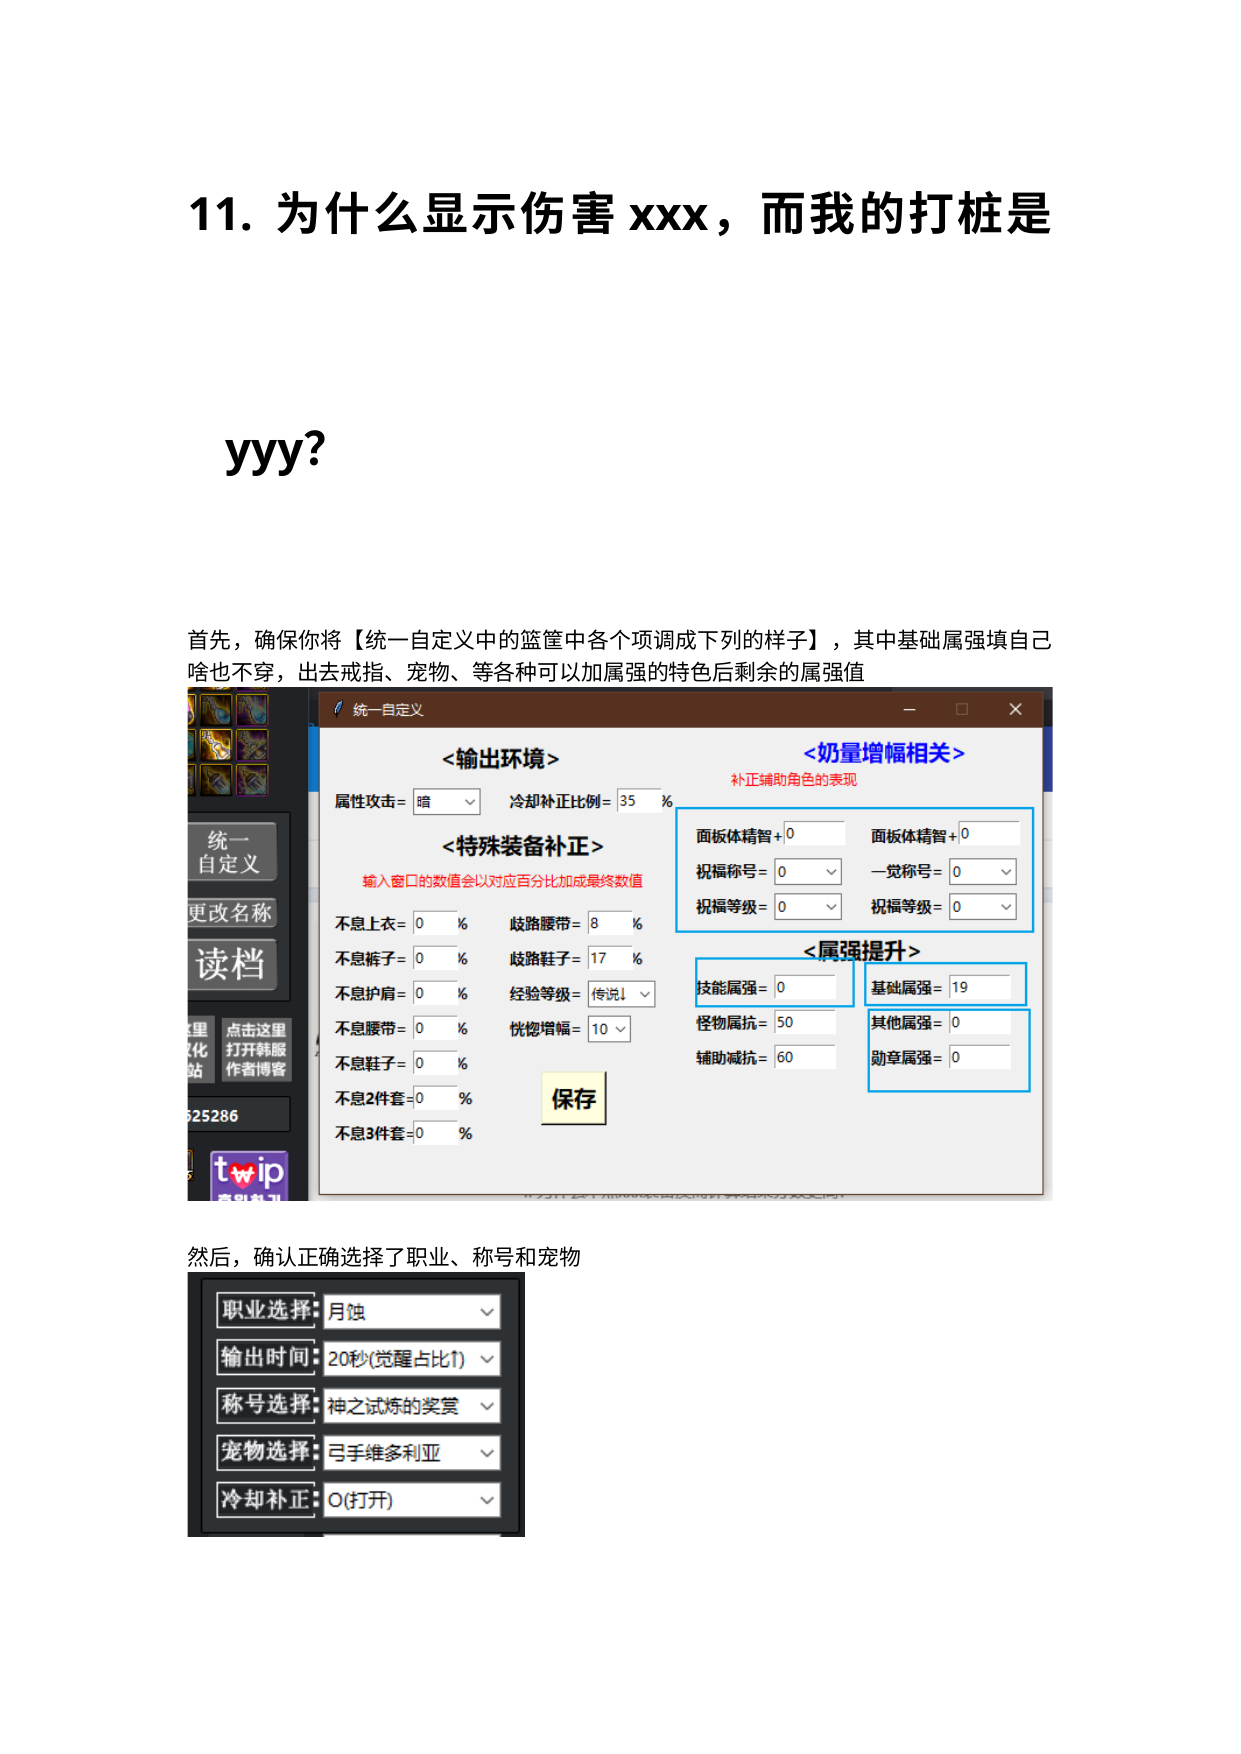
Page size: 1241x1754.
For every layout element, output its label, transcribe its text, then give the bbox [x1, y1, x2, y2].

picture [187, 687, 1053, 1201]
picture [187, 1272, 525, 1537]
text 然后，确认正确选择了职业、称号和宠物 [187, 1240, 1053, 1272]
subtitle 为什么显示伤害xxx，而我的打桩是yyy？ [187, 162, 1053, 494]
text 首先，确保你将【统一自定义中的篮筐中各个项调成下列的样子】，其中基础属强填自己啥也不穿，出去戒指、宠物、等各种可以加属强的特色后剩余的属强值 [187, 622, 1053, 687]
